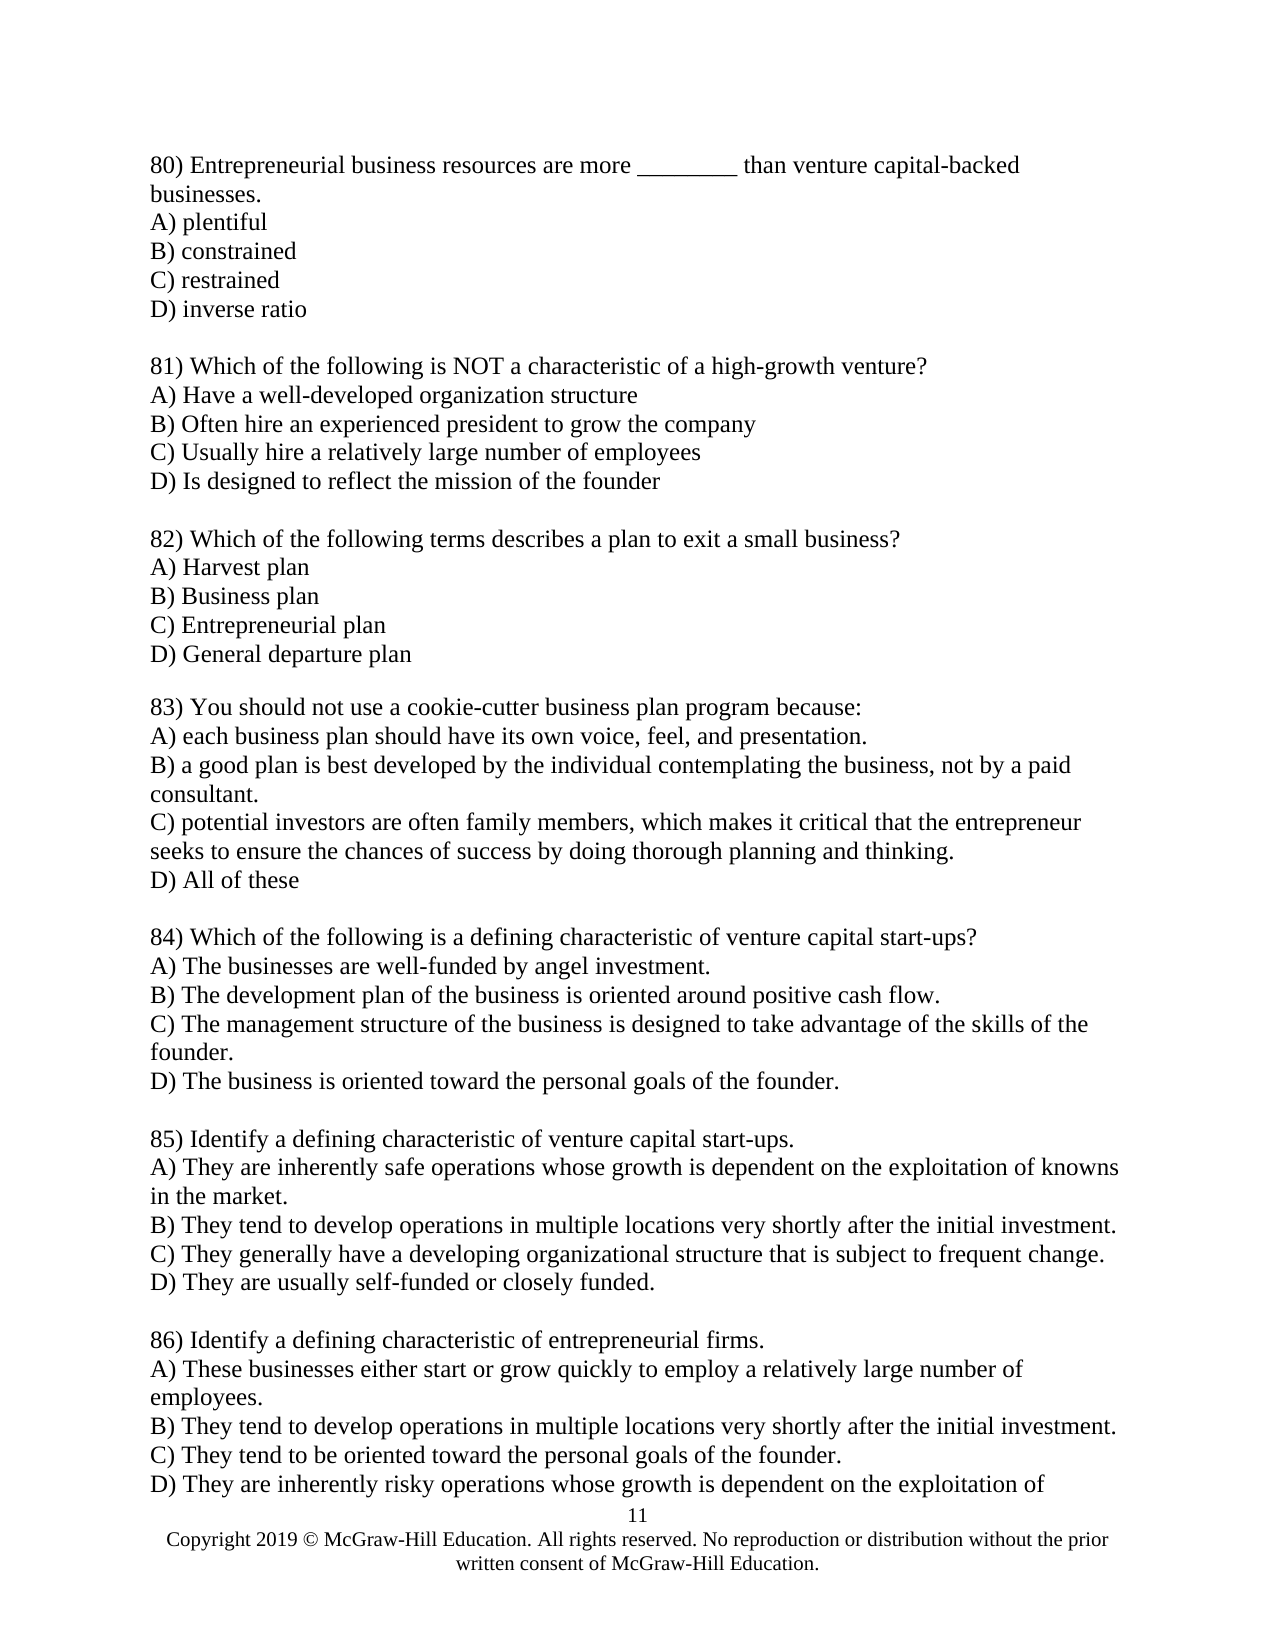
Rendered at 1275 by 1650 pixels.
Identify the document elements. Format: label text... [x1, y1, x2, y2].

text 85) Identify a defining characteristic of venture capital start-ups. [150, 1124, 1125, 1152]
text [150, 1469, 1125, 1497]
text A) These businesses either start or grow quickly to employ a relatively large number of employees. [150, 1354, 1125, 1411]
text C) restrained [150, 265, 1125, 294]
text C) Entrepreneurial plan [150, 610, 1125, 639]
text B) Often hire an experienced president to grow the company [150, 409, 1125, 437]
text B) They tend to develop operations in multiple locations very shortly after the initial investment. [150, 1210, 1125, 1239]
text D) The business is oriented toward the personal goals of the founder. [150, 1066, 1125, 1095]
text A) plentiful [150, 207, 1125, 236]
text 84) Which of the following is a defining characteristic of venture capital start-ups? [150, 922, 1125, 951]
text D) All of these [150, 865, 1125, 894]
text B) Business plan [150, 581, 1125, 610]
text C) potential investors are often family members, which makes it critical that the entrepreneur seeks to ensure the chances of success by doing thorough planning and thinking. [150, 807, 1125, 865]
text C) They generally have a developing organizational structure that is subject to frequent change. [150, 1239, 1125, 1267]
text B) a good plan is best developed by the individual contemplating the business, not by a paid consultant. [150, 750, 1125, 807]
text B) They tend to develop operations in multiple locations very shortly after the initial investment. [150, 1411, 1125, 1440]
text B) constrained [150, 236, 1125, 265]
text 82) Which of the following terms describes a plan to exit a small business? [150, 524, 1125, 552]
text A) Have a well-developed organization structure [150, 380, 1125, 409]
text C) Usually hire a relatively large number of employees [150, 437, 1125, 466]
text 83) You should not use a cookie-cutter business plan program because: [150, 692, 1125, 721]
text A) The businesses are well-funded by angel investment. [150, 951, 1125, 980]
text C) The management structure of the business is designed to take advantage of the skills of the founder. [150, 1009, 1125, 1066]
text A) They are inherently safe operations whose growth is dependent on the exploitation of knowns in the market. [150, 1152, 1125, 1210]
text C) They tend to be oriented toward the personal goals of the founder. [150, 1440, 1125, 1469]
text D) inverse ratio [150, 294, 1125, 322]
text 81) Which of the following is NOT a characteristic of a high-growth venture? [150, 351, 1125, 380]
text 80) Entrepreneurial business resources are more ________ than venture capital-backed businesses. [150, 150, 1125, 207]
text 86) Identify a defining characteristic of entrepreneurial firms. [150, 1325, 1125, 1354]
text B) The development plan of the business is oriented around positive cash flow. [150, 980, 1125, 1009]
text D) They are usually self-funded or closely funded. [150, 1267, 1125, 1296]
text A) each business plan should have its own voice, feel, and presentation. [150, 721, 1125, 750]
text A) Harvest plan [150, 552, 1125, 581]
text D) General departure plan [150, 639, 1125, 667]
text D) Is designed to reflect the mission of the founder [150, 466, 1125, 495]
